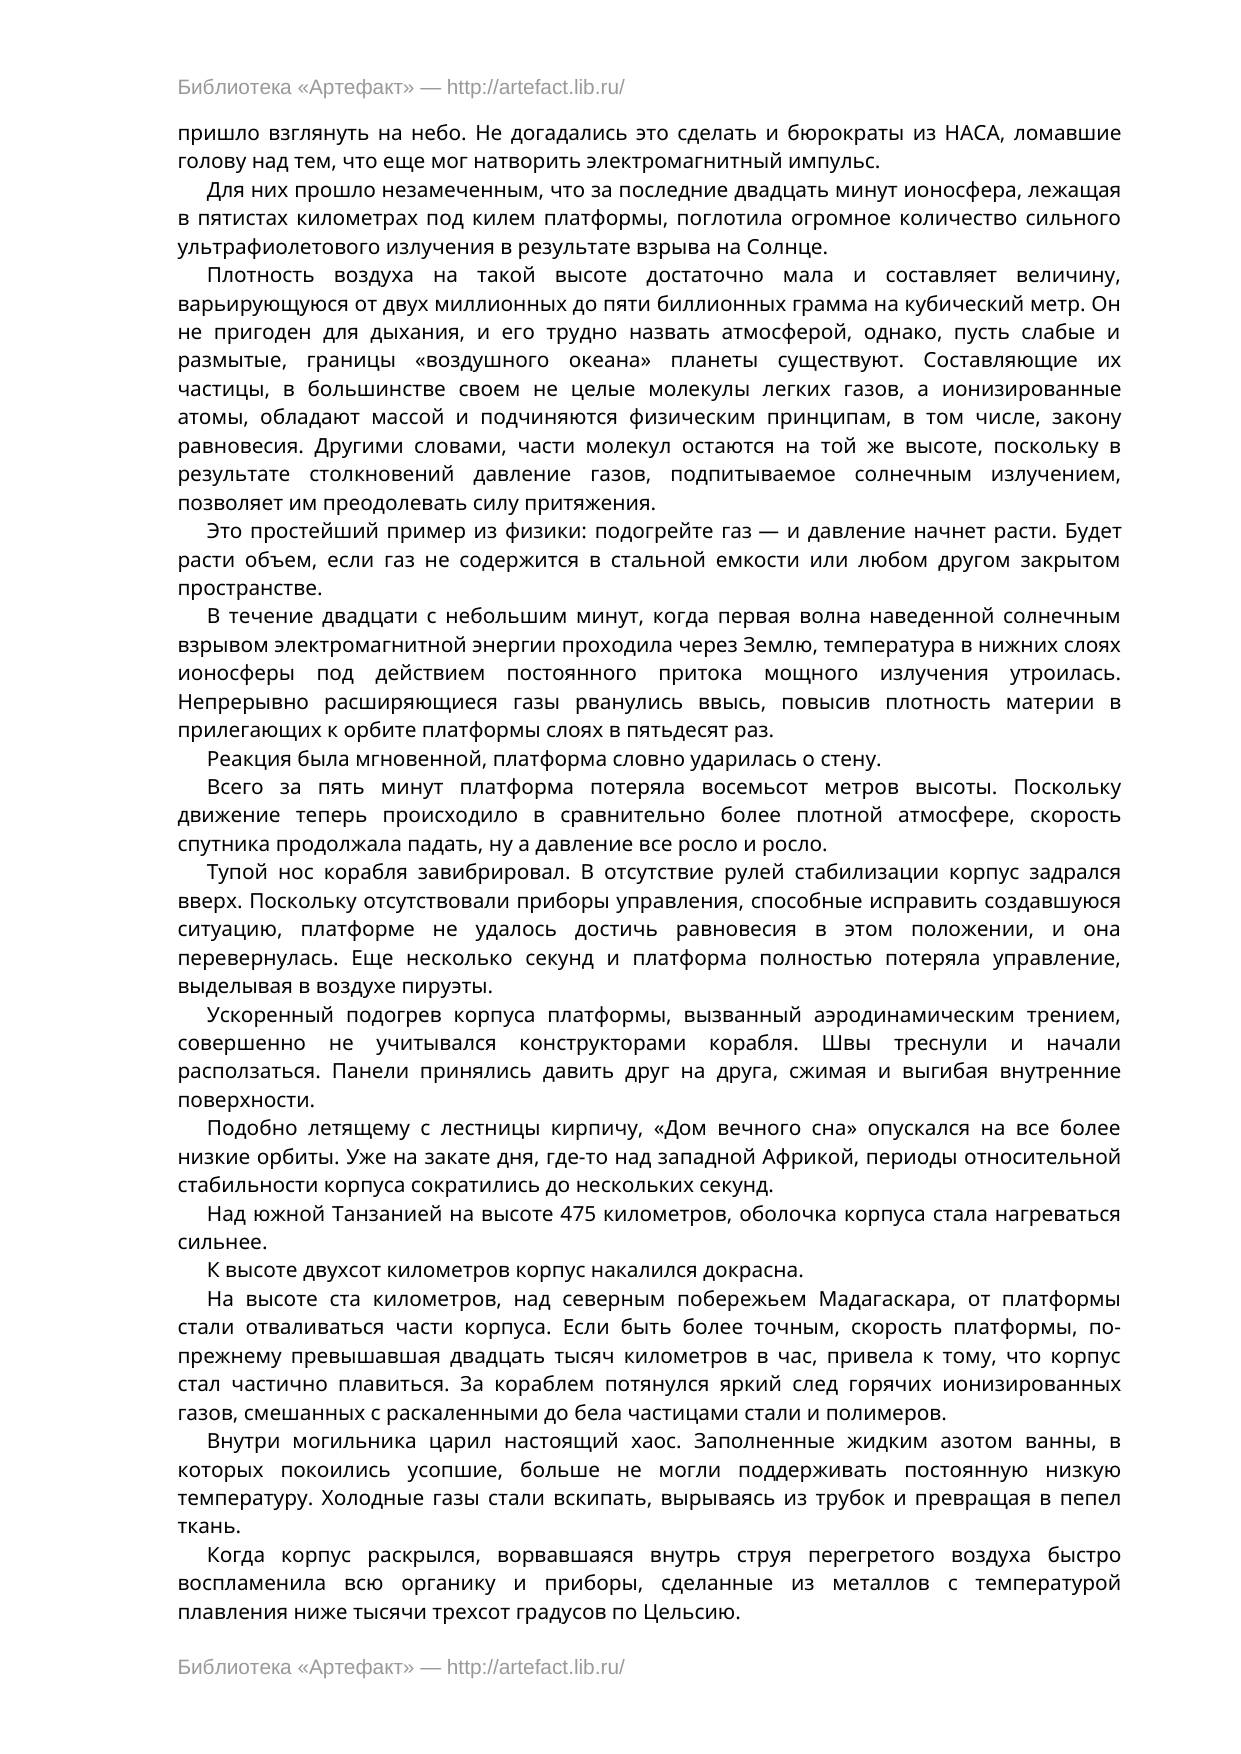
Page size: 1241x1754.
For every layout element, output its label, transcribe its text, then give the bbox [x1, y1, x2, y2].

text Когда корпус раскрылся, ворвавшаяся внутрь струя перегретого воздуха быстро воспламенила всю органику и приборы, сделанные из металлов с температурой плавления ниже тысячи трехсот градусов по Цельсию. [177, 1540, 1122, 1625]
text На высоте ста километров, над северным побережьем Мадагаскара, от платформы стали отваливаться части корпуса. Если быть более точным, скорость платформы, по-прежнему превышавшая двадцать тысяч километров в час, привела к тому, что корпус стал частично плавиться. За кораблем потянулся яркий след горячих ионизированных газов, смешанных с раскаленными до бела частицами стали и полимеров. [177, 1284, 1122, 1426]
text Внутри могильника царил настоящий хаос. Заполненные жидким азотом ванны, в которых покоились усопшие, больше не могли поддерживать постоянную низкую температуру. Холодные газы стали вскипать, вырываясь из трубок и превращая в пепел ткань. [177, 1426, 1122, 1540]
text Над южной Танзанией на высоте 475 километров, оболочка корпуса стала нагреваться сильнее. [177, 1199, 1122, 1256]
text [177, 118, 1122, 175]
text Всего за пять минут платформа потеряла восемьсот метров высоты. Поскольку движение теперь происходило в сравнительно более плотной атмосфере, скорость спутника продолжала падать, ну а давление все росло и росло. [177, 772, 1122, 857]
text Это простейший пример из физики: подогрейте газ — и давление начнет расти. Будет расти объем, если газ не содержится в стальной емкости или любом другом закрытом пространстве. [177, 516, 1122, 602]
text Плотность воздуха на такой высоте достаточно мала и составляет величину, варьирующуюся от двух миллионных до пяти биллионных грамма на кубический метр. Он не пригоден для дыхания, и его трудно назвать атмосферой, однако, пусть слабые и размытые, границы «воздушного океана» планеты существуют. Составляющие их частицы, в большинстве своем не целые молекулы легких газов, а ионизированные атомы, обладают массой и подчиняются физическим принципам, в том числе, закону равновесия. Другими словами, части молекул остаются на той же высоте, поскольку в результате столкновений давление газов, подпитываемое солнечным излучением, позволяет им преодолевать силу притяжения. [177, 260, 1122, 516]
text Для них прошло незамеченным, что за последние двадцать минут ионосфера, лежащая в пятистах километрах под килем платформы, поглотила огромное количество сильного ультрафиолетового излучения в результате взрыва на Солнце. [177, 175, 1122, 260]
text Подобно летящему с лестницы кирпичу, «Дом вечного сна» опускался на все более низкие орбиты. Уже на закате дня, где-то над западной Африкой, периоды относительной стабильности корпуса сократились до нескольких секунд. [177, 1113, 1122, 1199]
text Ускоренный подогрев корпуса платформы, вызванный аэродинамическим трением, совершенно не учитывался конструкторами корабля. Швы треснули и начали расползаться. Панели принялись давить друг на друга, сжимая и выгибая внутренние поверхности. [177, 1000, 1122, 1113]
text В течение двадцати с небольшим минут, когда первая волна наведенной солнечным взрывом электромагнитной энергии проходила через Землю, температура в нижних слоях ионосферы под действием постоянного притока мощного излучения утроилась. Непрерывно расширяющиеся газы рванулись ввысь, повысив плотность материи в прилегающих к орбите платформы слоях в пятьдесят раз. [177, 602, 1122, 744]
text Тупой нос корабля завибрировал. В отсутствие рулей стабилизации корпус задрался вверх. Поскольку отсутствовали приборы управления, способные исправить создавшуюся ситуацию, платформе не удалось достичь равновесия в этом положении, и она перевернулась. Еще несколько секунд и платформа полностью потеряла управление, выделывая в воздухе пируэты. [177, 857, 1122, 1000]
text Реакция была мгновенной, платформа словно ударилась о стену. [177, 744, 1122, 772]
text К высоте двухсот километров корпус накалился докрасна. [177, 1256, 1122, 1284]
